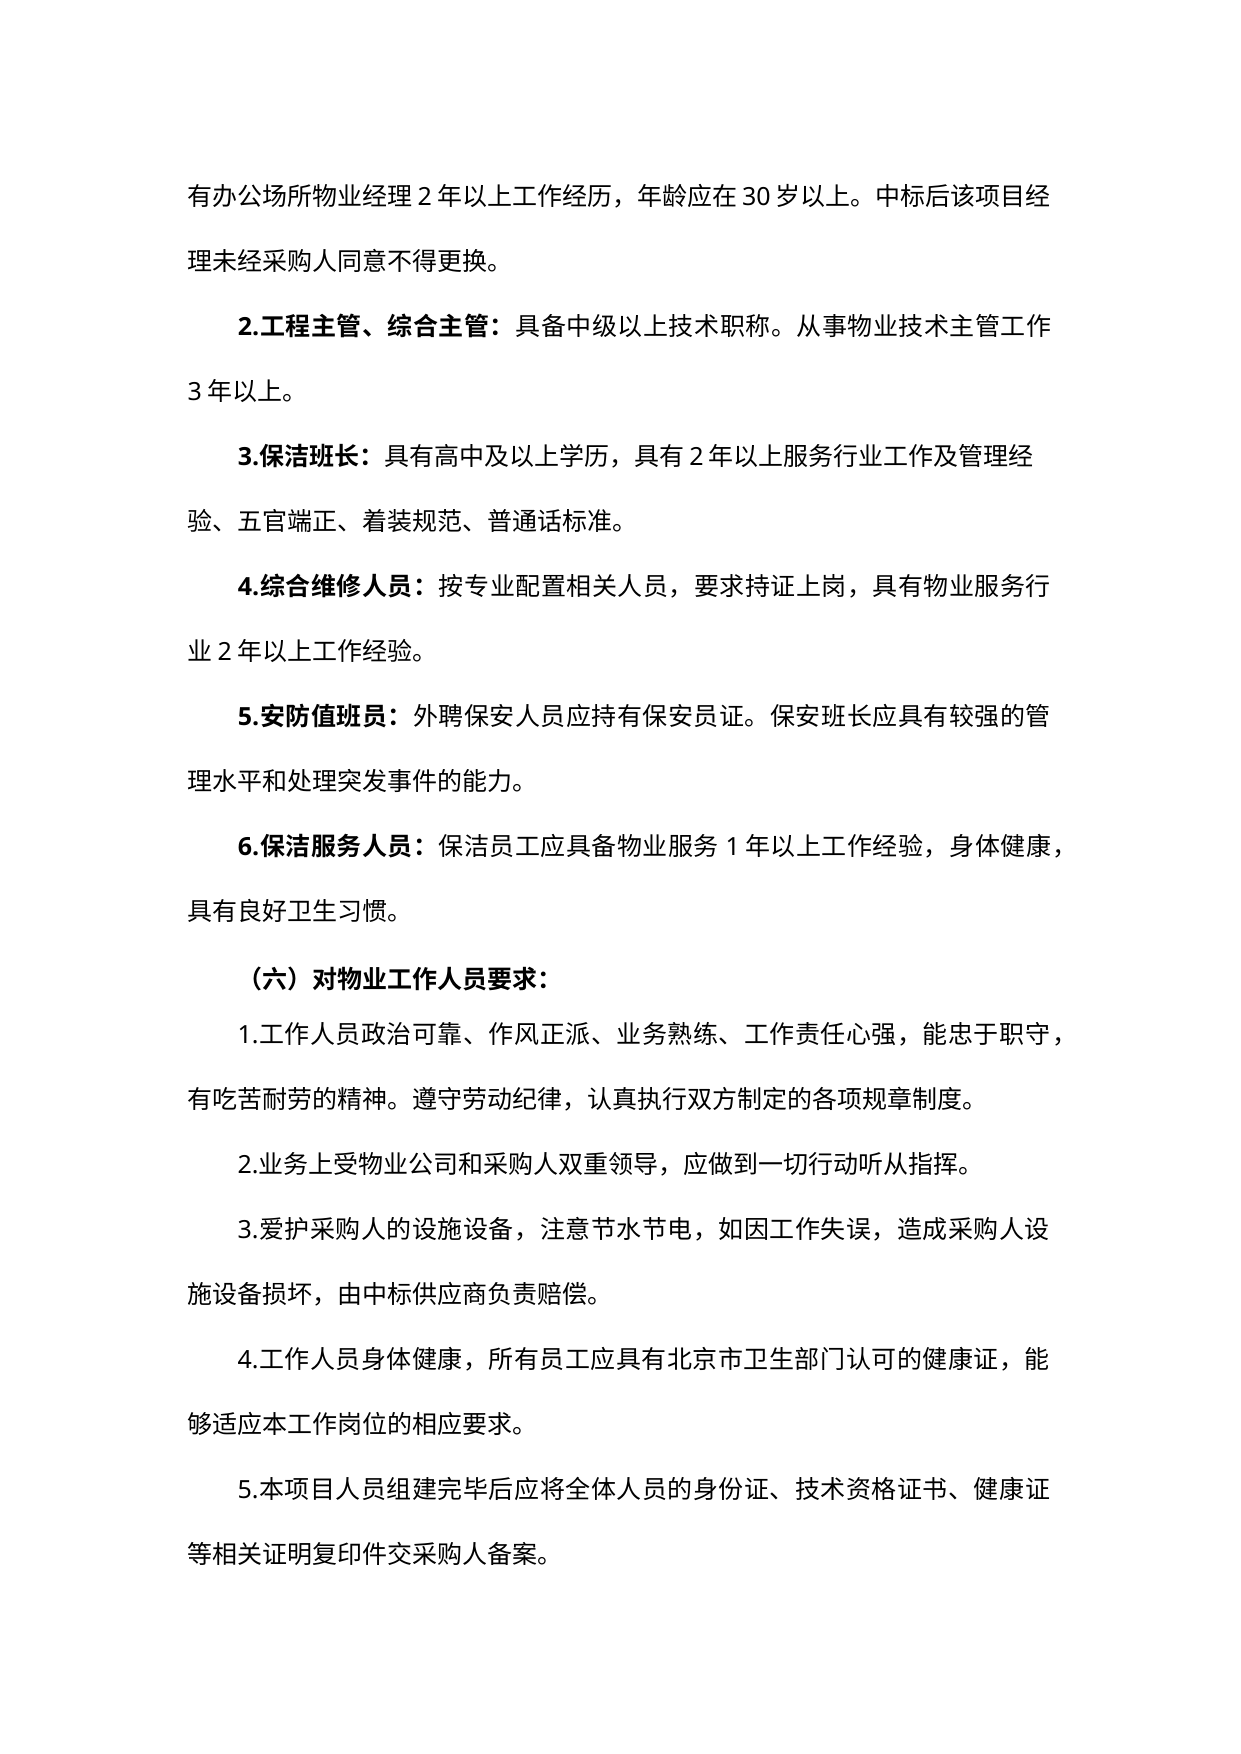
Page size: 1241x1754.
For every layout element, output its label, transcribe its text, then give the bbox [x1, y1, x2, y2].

text 2.工程主管、综合主管：具备中级以上技术职称。从事物业技术主管工作3年以上。 [187, 292, 1053, 422]
text 4.综合维修人员：按专业配置相关人员，要求持证上岗，具有物业服务行业2年以上工作经验。 [187, 552, 1053, 682]
text （六）对物业工作人员要求： [187, 942, 1053, 1000]
text 5.本项目人员组建完毕后应将全体人员的身份证、技术资格证书、健康证等相关证明复印件交采购人备案。 [187, 1455, 1053, 1585]
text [187, 162, 1053, 292]
text 4.工作人员身体健康，所有员工应具有北京市卫生部门认可的健康证，能够适应本工作岗位的相应要求。 [187, 1325, 1053, 1455]
text 2.业务上受物业公司和采购人双重领导，应做到一切行动听从指挥。 [187, 1130, 1053, 1195]
text 6.保洁服务人员：保洁员工应具备物业服务1年以上工作经验，身体健康，具有良好卫生习惯。 [187, 812, 1053, 942]
text 1.工作人员政治可靠、作风正派、业务熟练、工作责任心强，能忠于职守，有吃苦耐劳的精神。遵守劳动纪律，认真执行双方制定的各项规章制度。 [187, 1000, 1053, 1130]
text 3.保洁班长：具有高中及以上学历，具有2年以上服务行业工作及管理经验、五官端正、着装规范、普通话标准。 [187, 422, 1053, 552]
text 3.爱护采购人的设施设备，注意节水节电，如因工作失误，造成采购人设施设备损坏，由中标供应商负责赔偿。 [187, 1195, 1053, 1325]
text 5.安防值班员：外聘保安人员应持有保安员证。保安班长应具有较强的管理水平和处理突发事件的能力。 [187, 682, 1053, 812]
